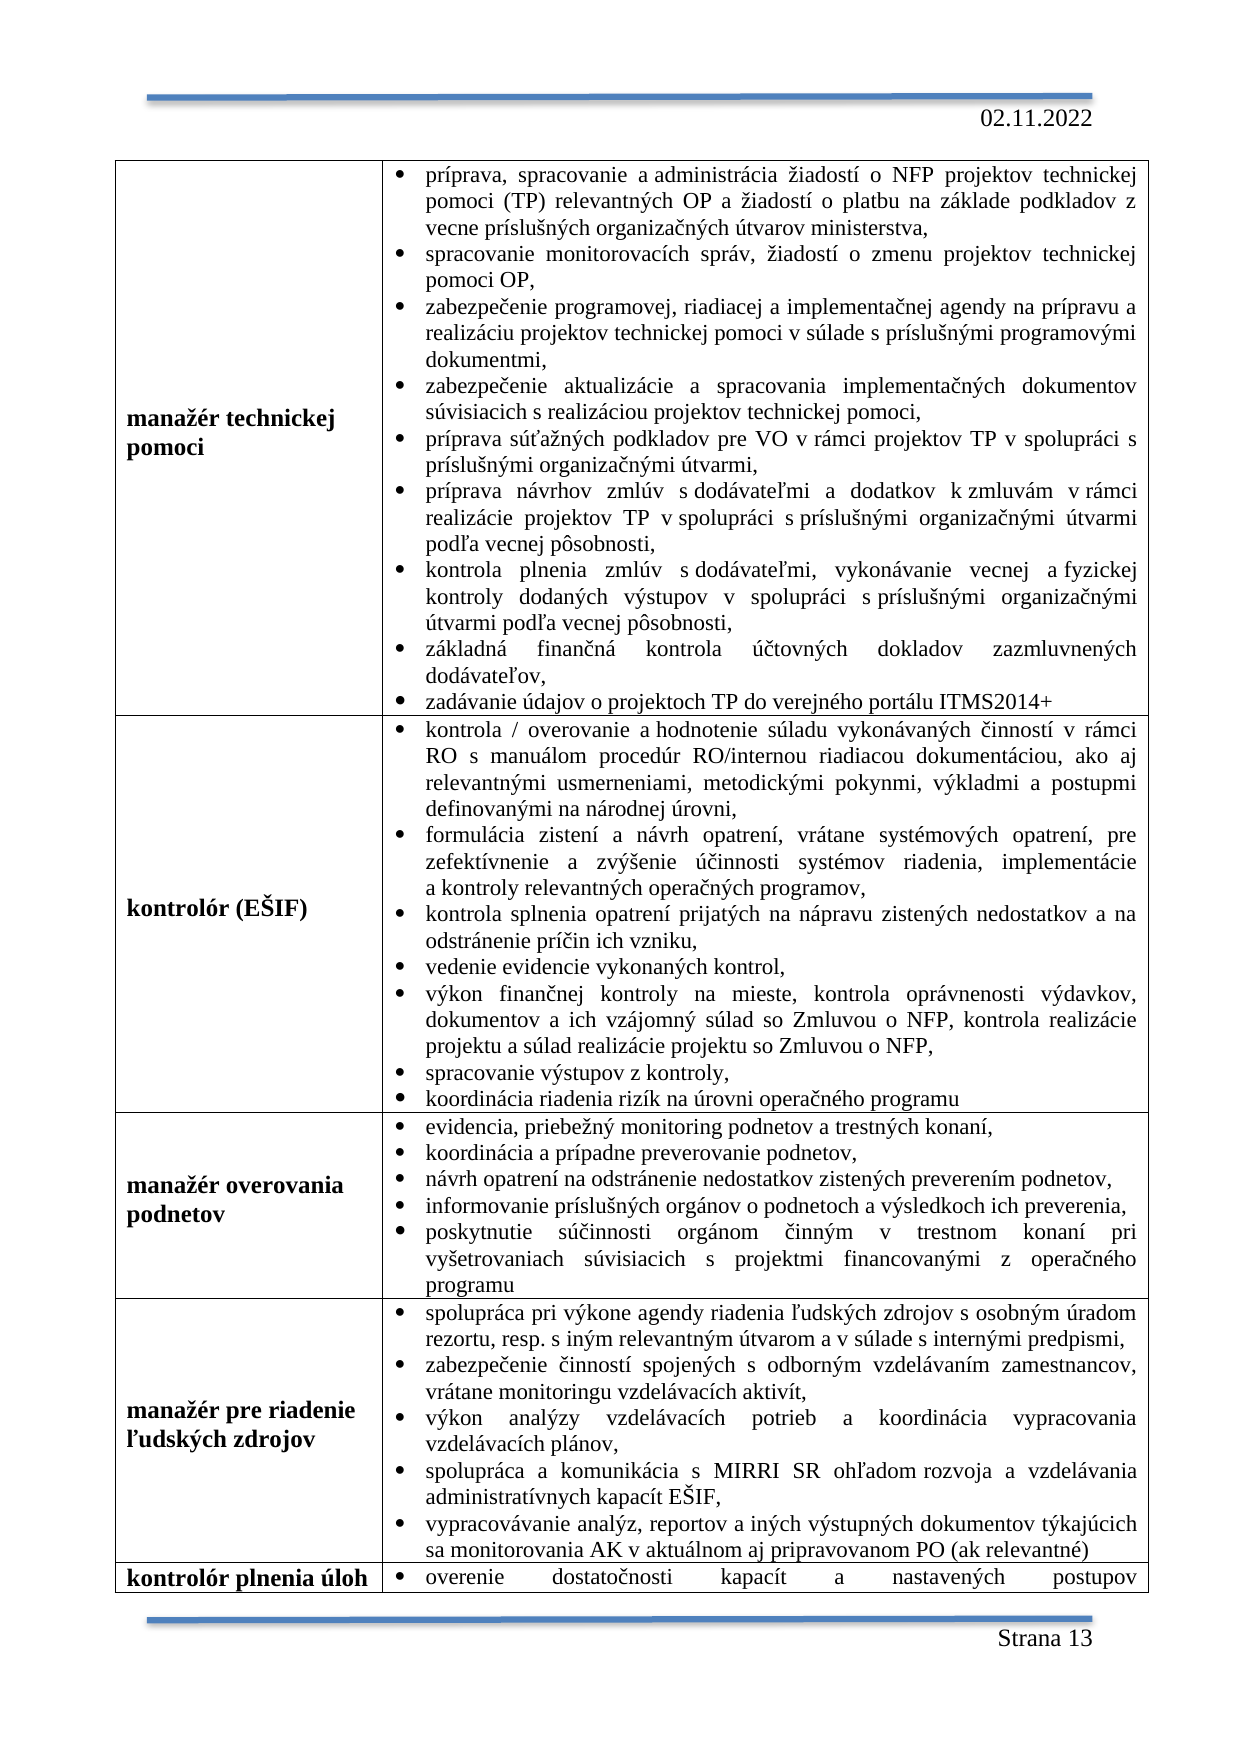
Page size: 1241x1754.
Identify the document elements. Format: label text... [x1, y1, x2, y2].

table_cell príprava, spracovanie a administrácia žiadostí o NFP projektov technickej pomoci (TP) relevantných OP a žiadostí o platbu na základe podkladov z vecne príslušných organizačných útvarov ministerstva, spracovanie monitorovacích správ, žiadostí o zmenu projektov technickej pomoci OP, zabezpečenie programovej, riadiacej a implementačnej agendy na prípravu a realizáciu projektov technickej pomoci v súlade s príslušnými programovými dokumentmi, zabezpečenie aktualizácie a spracovania implementačných dokumentov súvisiacich s realizáciou projektov technickej pomoci, príprava súťažných podkladov pre VO v rámci projektov TP v spolupráci s príslušnými organizačnými útvarmi, príprava návrhov zmlúv s dodávateľmi a dodatkov k zmluvám v rámci realizácie projektov TP v spolupráci s príslušnými organizačnými útvarmi podľa vecnej pôsobnosti, kontrola plnenia zmlúv s dodávateľmi, vykonávanie vecnej a fyzickej kontroly dodaných výstupov v spolupráci s príslušnými organizačnými útvarmi podľa vecnej pôsobnosti, základná finančná kontrola účtovných dokladov zazmluvnených dodávateľov, zadávanie údajov o projektoch TP do verejného portálu ITMS2014+ [383, 161, 1148, 715]
table_cell kontrola / overovanie a hodnotenie súladu vykonávaných činností v rámci RO s manuálom procedúr RO/internou riadiacou dokumentáciou, ako aj relevantnými usmerneniami, metodickými pokynmi, výkladmi a postupmi definovanými na národnej úrovni, formulácia zistení a návrh opatrení, vrátane systémových opatrení, pre zefektívnenie a zvýšenie účinnosti systémov riadenia, implementácie a kontroly relevantných operačných programov, kontrola splnenia opatrení prijatých na nápravu zistených nedostatkov a na odstránenie príčin ich vzniku, vedenie evidencie vykonaných kontrol, výkon finančnej kontroly na mieste, kontrola oprávnenosti výdavkov, dokumentov a ich vzájomný súlad so Zmluvou o NFP, kontrola realizácie projektu a súlad realizácie projektu so Zmluvou o NFP, spracovanie výstupov z kontroly, koordinácia riadenia rizík na úrovni operačného programu [383, 716, 1148, 1112]
table_cell evidencia, priebežný monitoring podnetov a trestných konaní, koordinácia a prípadne preverovanie podnetov, návrh opatrení na odstránenie nedostatkov zistených preverením podnetov, informovanie príslušných orgánov o podnetoch a výsledkoch ich preverenia, poskytnutie súčinnosti orgánom činným v trestnom konaní pri vyšetrovaniach súvisiacich s projektmi financovanými z operačného programu [383, 1113, 1148, 1298]
table_cell manažér technickej pomoci [116, 161, 382, 715]
table_cell manažér overovania podnetov [116, 1113, 382, 1298]
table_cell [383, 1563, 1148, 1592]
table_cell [116, 1563, 382, 1592]
table_cell manažér pre riadenie ľudských zdrojov [116, 1299, 382, 1562]
table_cell kontrolór (EŠIF) [116, 716, 382, 1112]
table_cell spolupráca pri výkone agendy riadenia ľudských zdrojov s osobným úradom rezortu, resp. s iným relevantným útvarom a v súlade s internými predpismi, zabezpečenie činností spojených s odborným vzdelávaním zamestnancov, vrátane monitoringu vzdelávacích aktivít, výkon analýzy vzdelávacích potrieb a koordinácia vypracovania vzdelávacích plánov, spolupráca a komunikácia s MIRRI SR ohľadom rozvoja a vzdelávania administratívnych kapacít EŠIF, vypracovávanie analýz, reportov a iných výstupných dokumentov týkajúcich sa monitorovania AK v aktuálnom aj pripravovanom PO (ak relevantné) [383, 1299, 1148, 1562]
